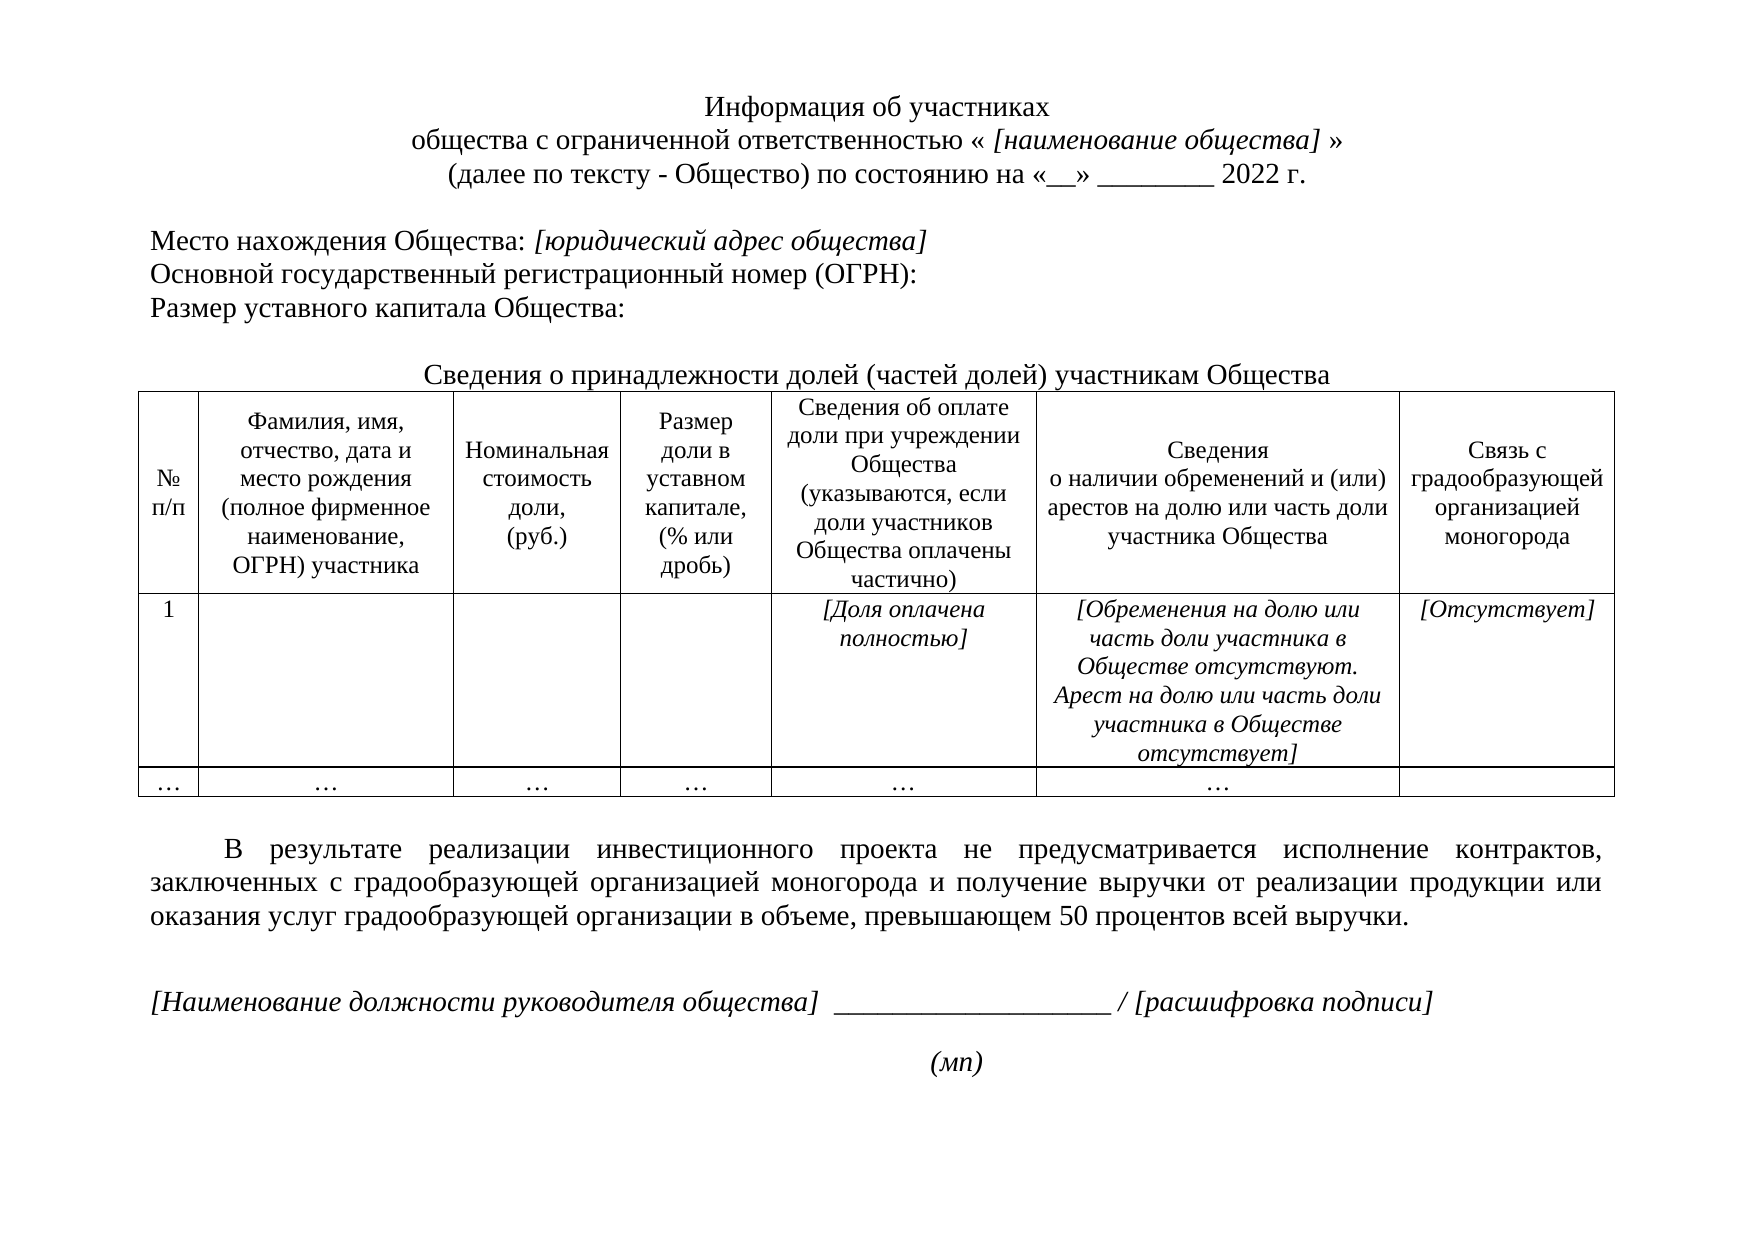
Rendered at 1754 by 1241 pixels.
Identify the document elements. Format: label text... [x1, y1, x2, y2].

text общества с ограниченной ответственностью « [наименование общества] » [150, 122, 1604, 156]
table_header Размер доли в уставном капитале, (% или дробь) [621, 392, 771, 593]
table_cell … [199, 768, 453, 796]
table_header Связь с градообразующей организацией моногорода [1400, 392, 1614, 593]
table_cell [199, 594, 453, 766]
text Основной государственный регистрационный номер (ОГРН): [150, 256, 1604, 290]
table_cell … [139, 768, 198, 796]
table_cell … [772, 768, 1036, 796]
table_cell 1 [139, 594, 198, 766]
table_header Сведения о наличии обременений и (или) арестов на долю или часть доли участника Общества [1037, 392, 1399, 593]
text (мп) [150, 1044, 1604, 1077]
text В результате реализации инвестиционного проекта не предусматривается исполнение контрактов, заключенных с градообразующей организацией моногорода и получение выручки от реализации продукции или оказания услуг градообразующей организации в объеме, превышающем 50 процентов всей выручки. [150, 831, 1604, 931]
table_header № п/п [139, 392, 198, 593]
text Место нахождения Общества: [юридический адрес общества] [150, 223, 1604, 256]
table_cell [Отсутствует] [1400, 594, 1614, 766]
table_header Сведения об оплате доли при учреждении Общества (указываются, если доли участников Общества оплачены частично) [772, 392, 1036, 593]
table_cell [Обременения на долю или часть доли участника в Обществе отсутствуют. Арест на долю или часть доли участника в Обществе отсутствует] [1037, 594, 1399, 766]
table_header Фамилия, имя, отчество, дата и место рождения (полное фирменное наименование, ОГРН) участника [199, 392, 453, 593]
table_cell [621, 594, 771, 766]
text Сведения о принадлежности долей (частей долей) участникам Общества [150, 357, 1604, 391]
table_cell … [621, 768, 771, 796]
text (далее по тексту - Общество) по состоянию на «__» ________ 2022 г. [150, 156, 1604, 189]
table_cell [1400, 768, 1614, 796]
table_header Номинальная стоимость доли, (руб.) [454, 392, 620, 593]
text Информация об участниках [150, 89, 1604, 122]
table_cell … [454, 768, 620, 796]
text [Наименование должности руководителя общества] ___________________ / [расшифровка подписи] [150, 984, 1604, 1018]
table_cell … [1037, 768, 1399, 796]
table_cell [454, 594, 620, 766]
text Размер уставного капитала Общества: [150, 290, 1604, 323]
table_cell [Доля оплачена полностью] [772, 594, 1036, 766]
